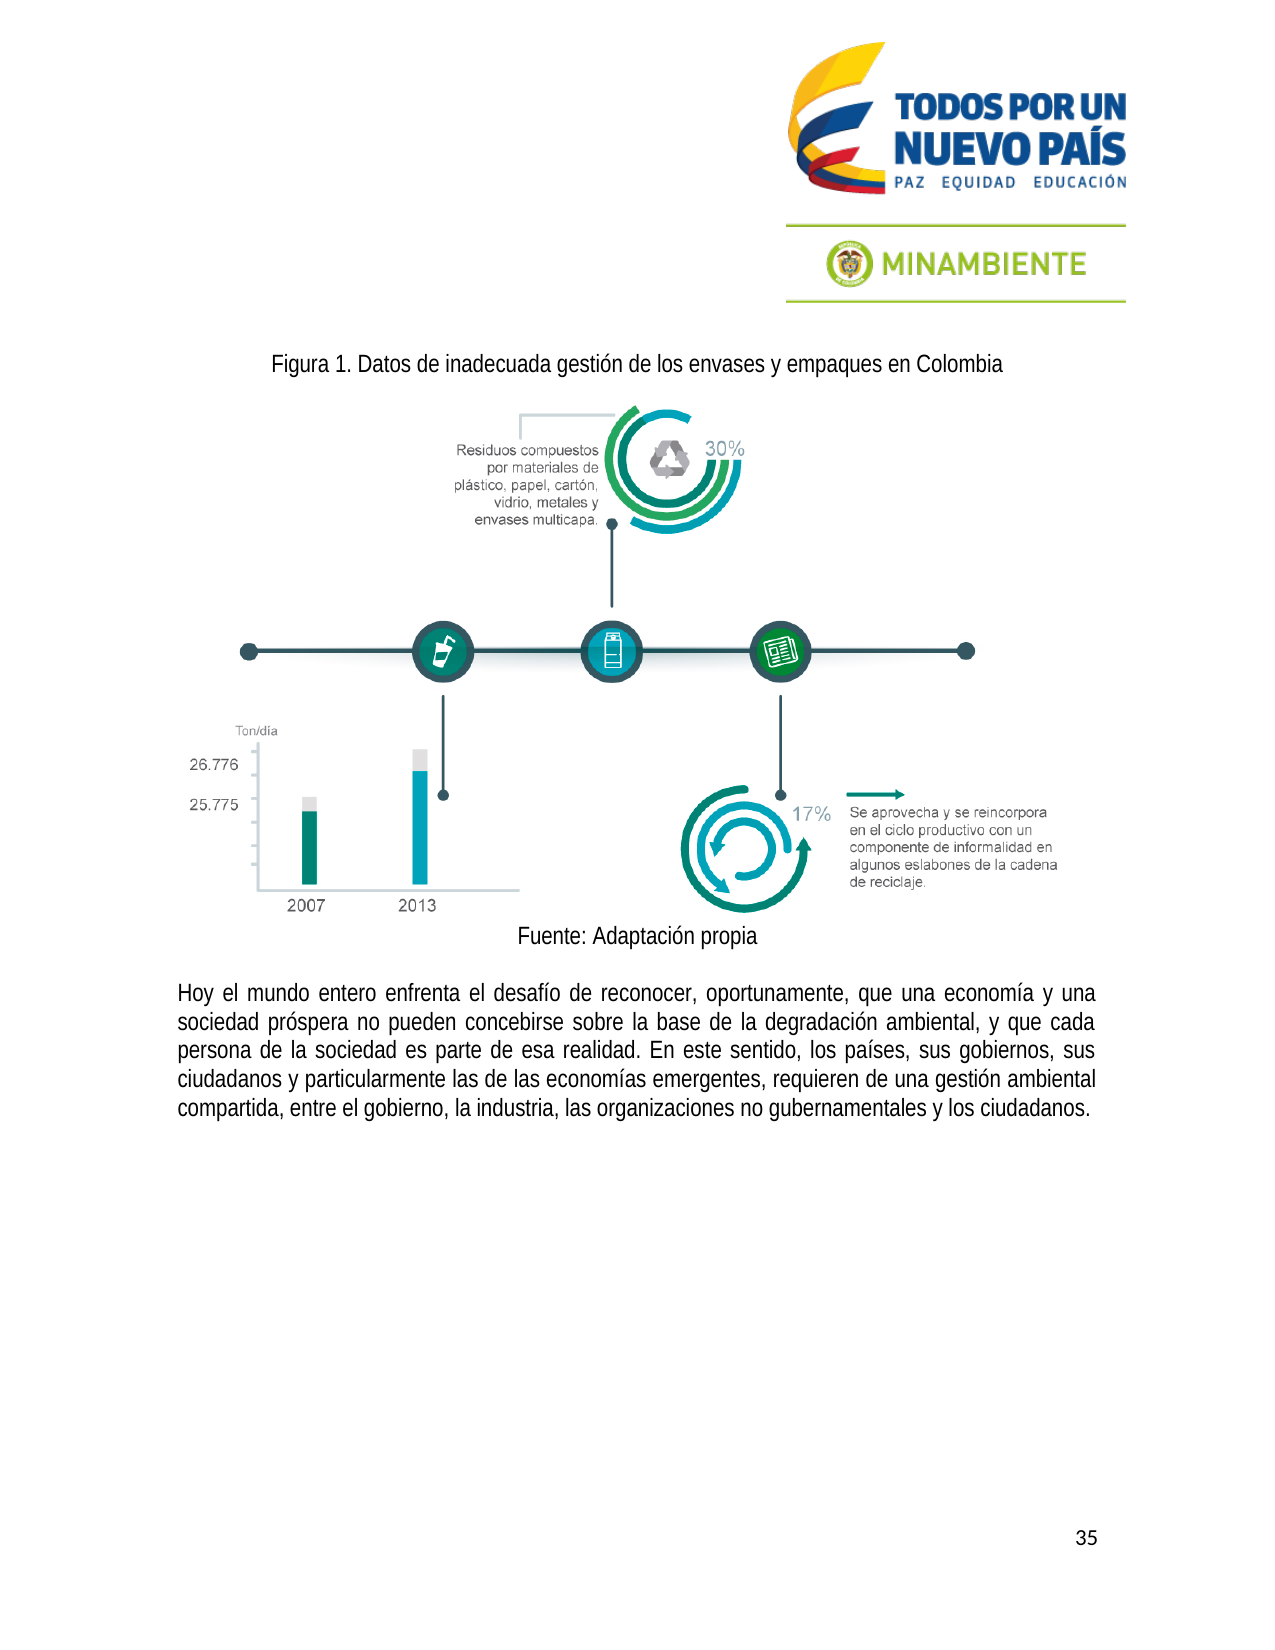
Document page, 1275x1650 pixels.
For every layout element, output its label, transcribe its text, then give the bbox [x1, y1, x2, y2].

text Figura 1. Datos de inadecuada gestión de los envases y empaques en Colombia [177, 348, 1098, 377]
picture [177, 394, 1062, 921]
picture [785, 42, 1127, 303]
text Hoy el mundo entero enfrenta el desafío de reconocer, oportunamente, que una economía y una sociedad próspera no pueden concebirse sobre la base de la degradación ambiental, y que cada persona de la sociedad es parte de esa realidad. En este sentido, los países, sus gobiernos, sus ciudadanos y particularmente las de las economías emergentes, requieren de una gestión ambiental compartida, entre el gobierno, la industria, las organizaciones no gubernamentales y los ciudadanos. [177, 978, 1098, 1121]
